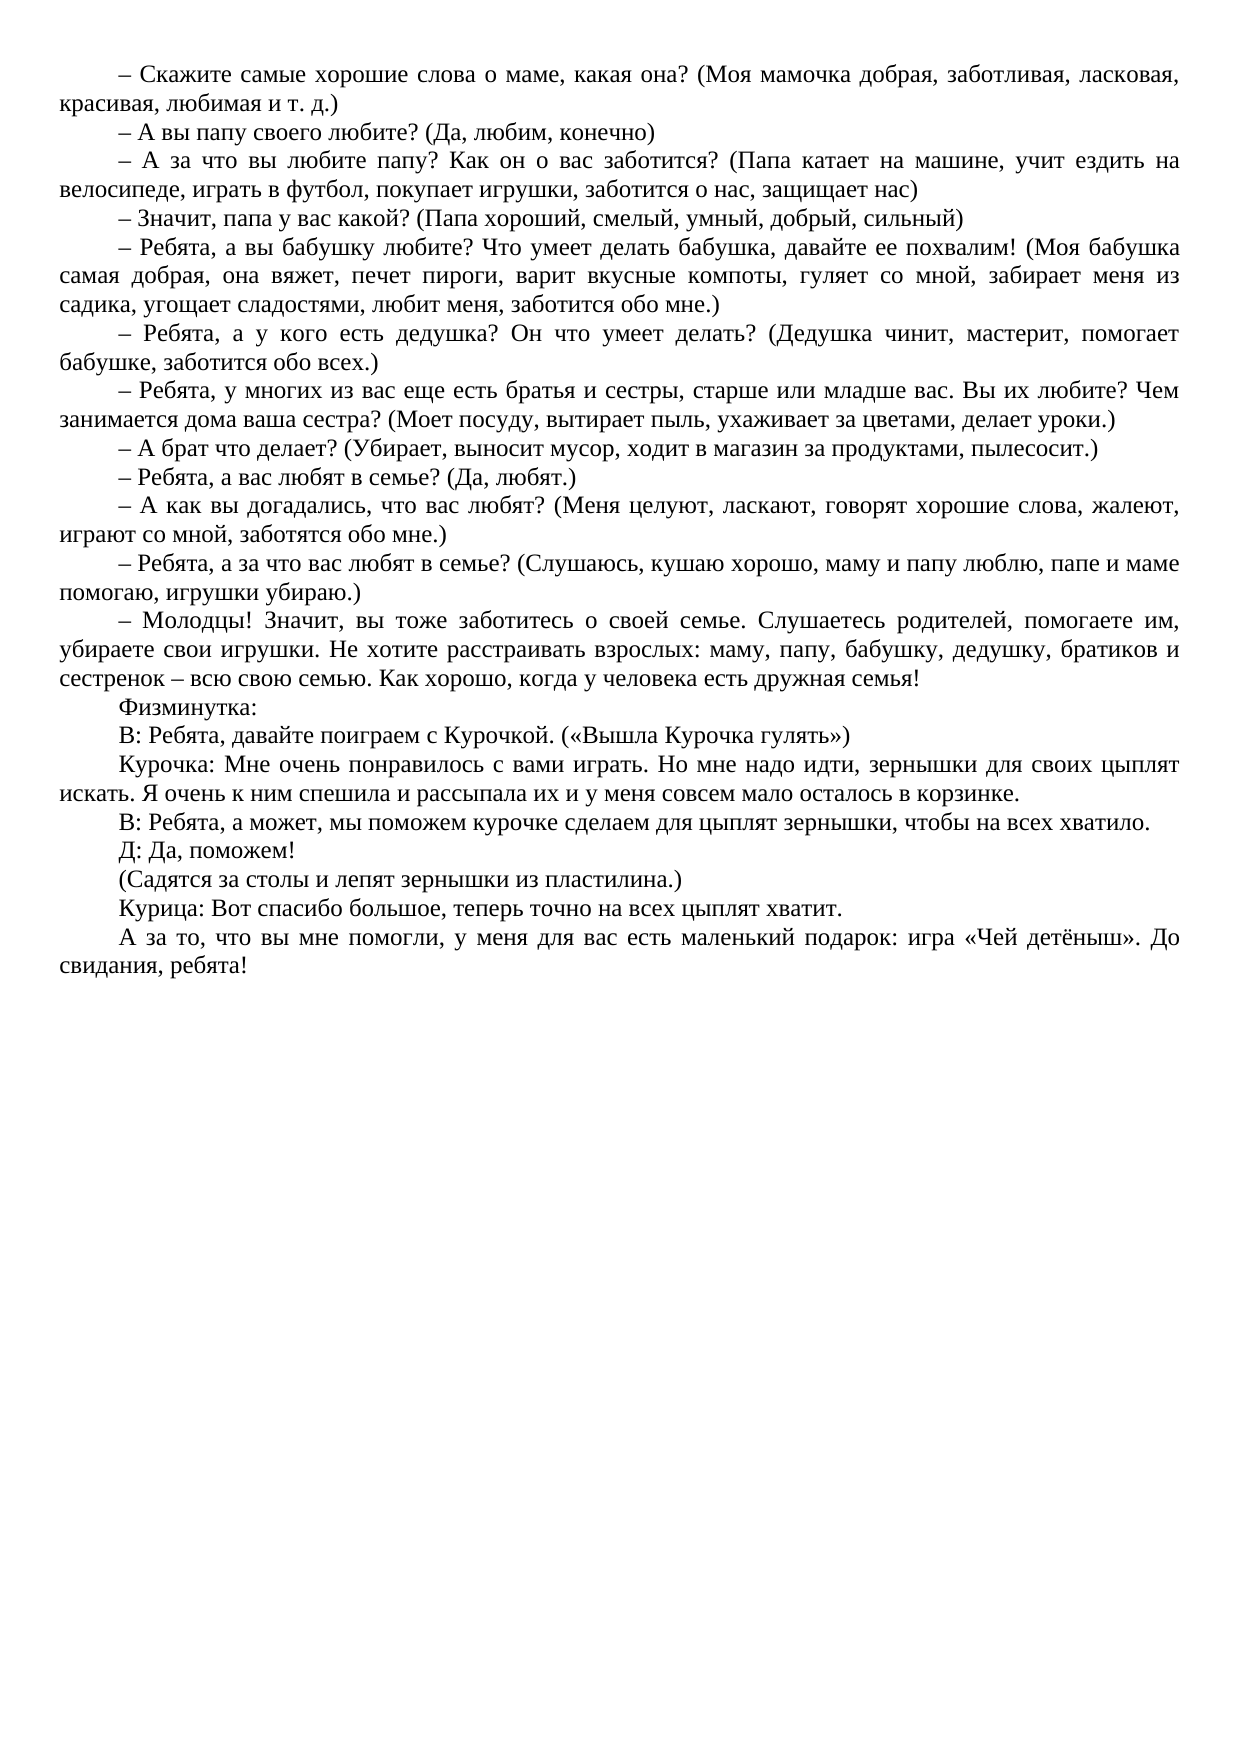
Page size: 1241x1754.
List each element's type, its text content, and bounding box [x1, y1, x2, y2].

text – А вы папу своего любите? (Да, любим, конечно) [59, 117, 1181, 145]
text – Ребята, а у кого есть дедушка? Он что умеет делать? (Дедушка чинит, мастерит, помогает бабушке, заботится обо всех.) [59, 318, 1181, 375]
text – Ребята, а вы бабушку любите? Что умеет делать бабушка, давайте ее похвалим! (Моя бабушка самая добрая, она вяжет, печет пироги, варит вкусные компоты, гуляет со мной, забирает меня из садика, угощает сладостями, любит меня, заботится обо мне.) [59, 232, 1181, 318]
text – Ребята, у многих из вас еще есть братья и сестры, старше или младше вас. Вы их любите? Чем занимается дома ваша сестра? (Моет посуду, вытирает пыль, ухаживает за цветами, делает уроки.) [59, 375, 1181, 433]
text В: Ребята, давайте поиграем с Курочкой. («Вышла Курочка гулять») [59, 720, 1181, 749]
text – Ребята, а вас любят в семье? (Да, любят.) [59, 462, 1181, 490]
text – А брат что делает? (Убирает, выносит мусор, ходит в магазин за продуктами, пылесосит.) [59, 433, 1181, 462]
text В: Ребята, а может, мы поможем курочке сделаем для цыплят зернышки, чтобы на всех хватило. [59, 807, 1181, 835]
text А за то, что вы мне помогли, у меня для вас есть маленький подарок: игра «Чей детёныш». До свидания, ребята! [59, 922, 1181, 979]
text – Значит, папа у вас какой? (Папа хороший, смелый, умный, добрый, сильный) [59, 203, 1181, 232]
text – Молодцы! Значит, вы тоже заботитесь о своей семье. Слушаетесь родителей, помогаете им, убираете свои игрушки. Не хотите расстраивать взрослых: маму, папу, бабушку, дедушку, братиков и сестренок – всю свою семью. Как хорошо, когда у человека есть дружная семья! [59, 605, 1181, 692]
text – А за что вы любите папу? Как он о вас заботится? (Папа катает на машине, учит ездить на велосипеде, играть в футбол, покупает игрушки, заботится о нас, защищает нас) [59, 145, 1181, 203]
text Курочка: Мне очень понравилось с вами играть. Но мне надо идти, зернышки для своих цыплят искать. Я очень к ним спешила и рассыпала их и у меня совсем мало осталось в корзинке. [59, 749, 1181, 807]
text Физминутка: [59, 692, 1181, 720]
text (Садятся за столы и лепят зернышки из пластилина.) [59, 864, 1181, 893]
text Курица: Вот спасибо большое, теперь точно на всех цыплят хватит. [59, 893, 1181, 922]
text – А как вы догадались, что вас любят? (Меня целуют, ласкают, говорят хорошие слова, жалеют, играют со мной, заботятся обо мне.) [59, 490, 1181, 548]
text – Ребята, а за что вас любят в семье? (Слушаюсь, кушаю хорошо, маму и папу люблю, папе и маме помогаю, игрушки убираю.) [59, 548, 1181, 605]
text Д: Да, поможем! [59, 835, 1181, 864]
text – Скажите самые хорошие слова о маме, какая она? (Моя мамочка добрая, заботливая, ласковая, красивая, любимая и т. д.) [59, 59, 1181, 117]
